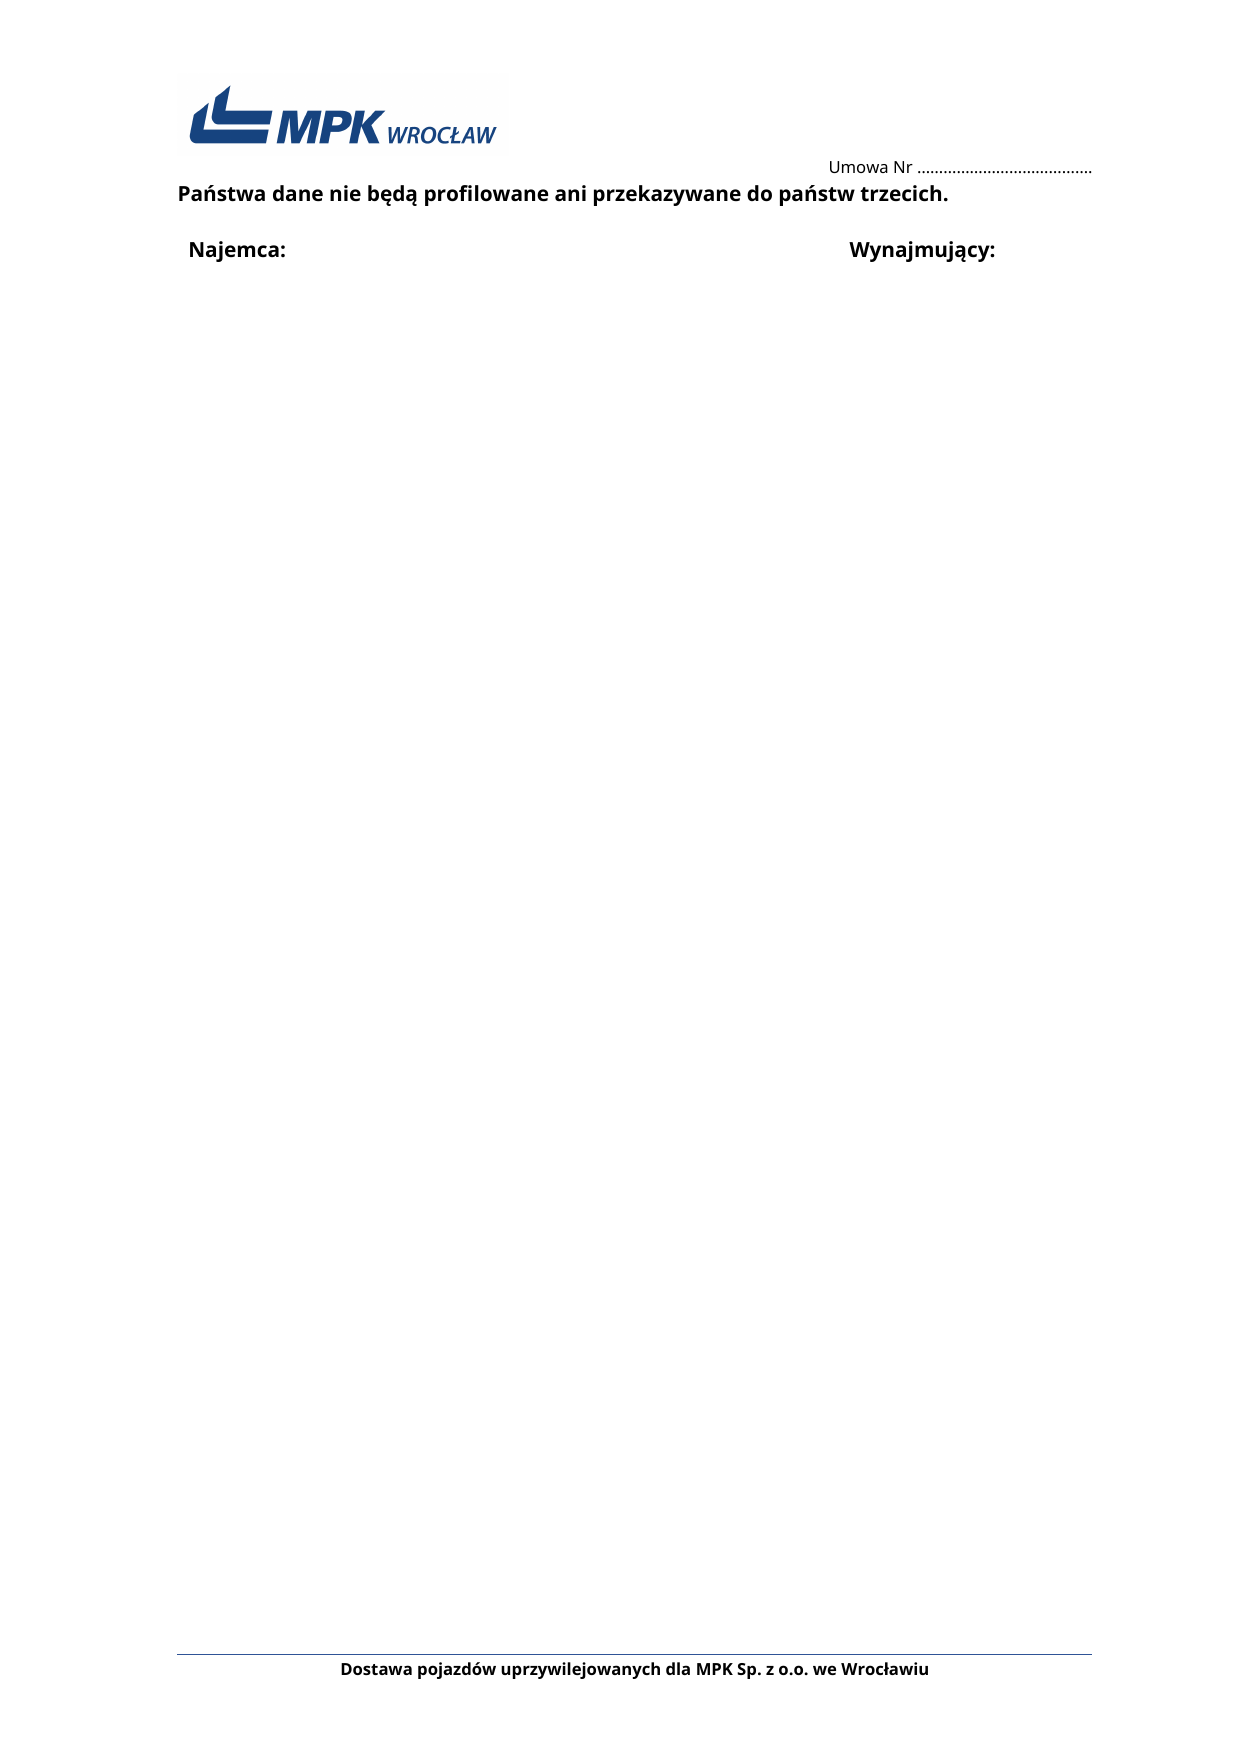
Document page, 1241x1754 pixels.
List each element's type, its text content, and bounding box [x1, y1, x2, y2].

text Państwa dane nie będą profilowane ani przekazywane do państw trzecich. [177, 179, 1092, 207]
text Najemca: Wynajmujący: [177, 235, 1092, 263]
picture [177, 73, 509, 156]
